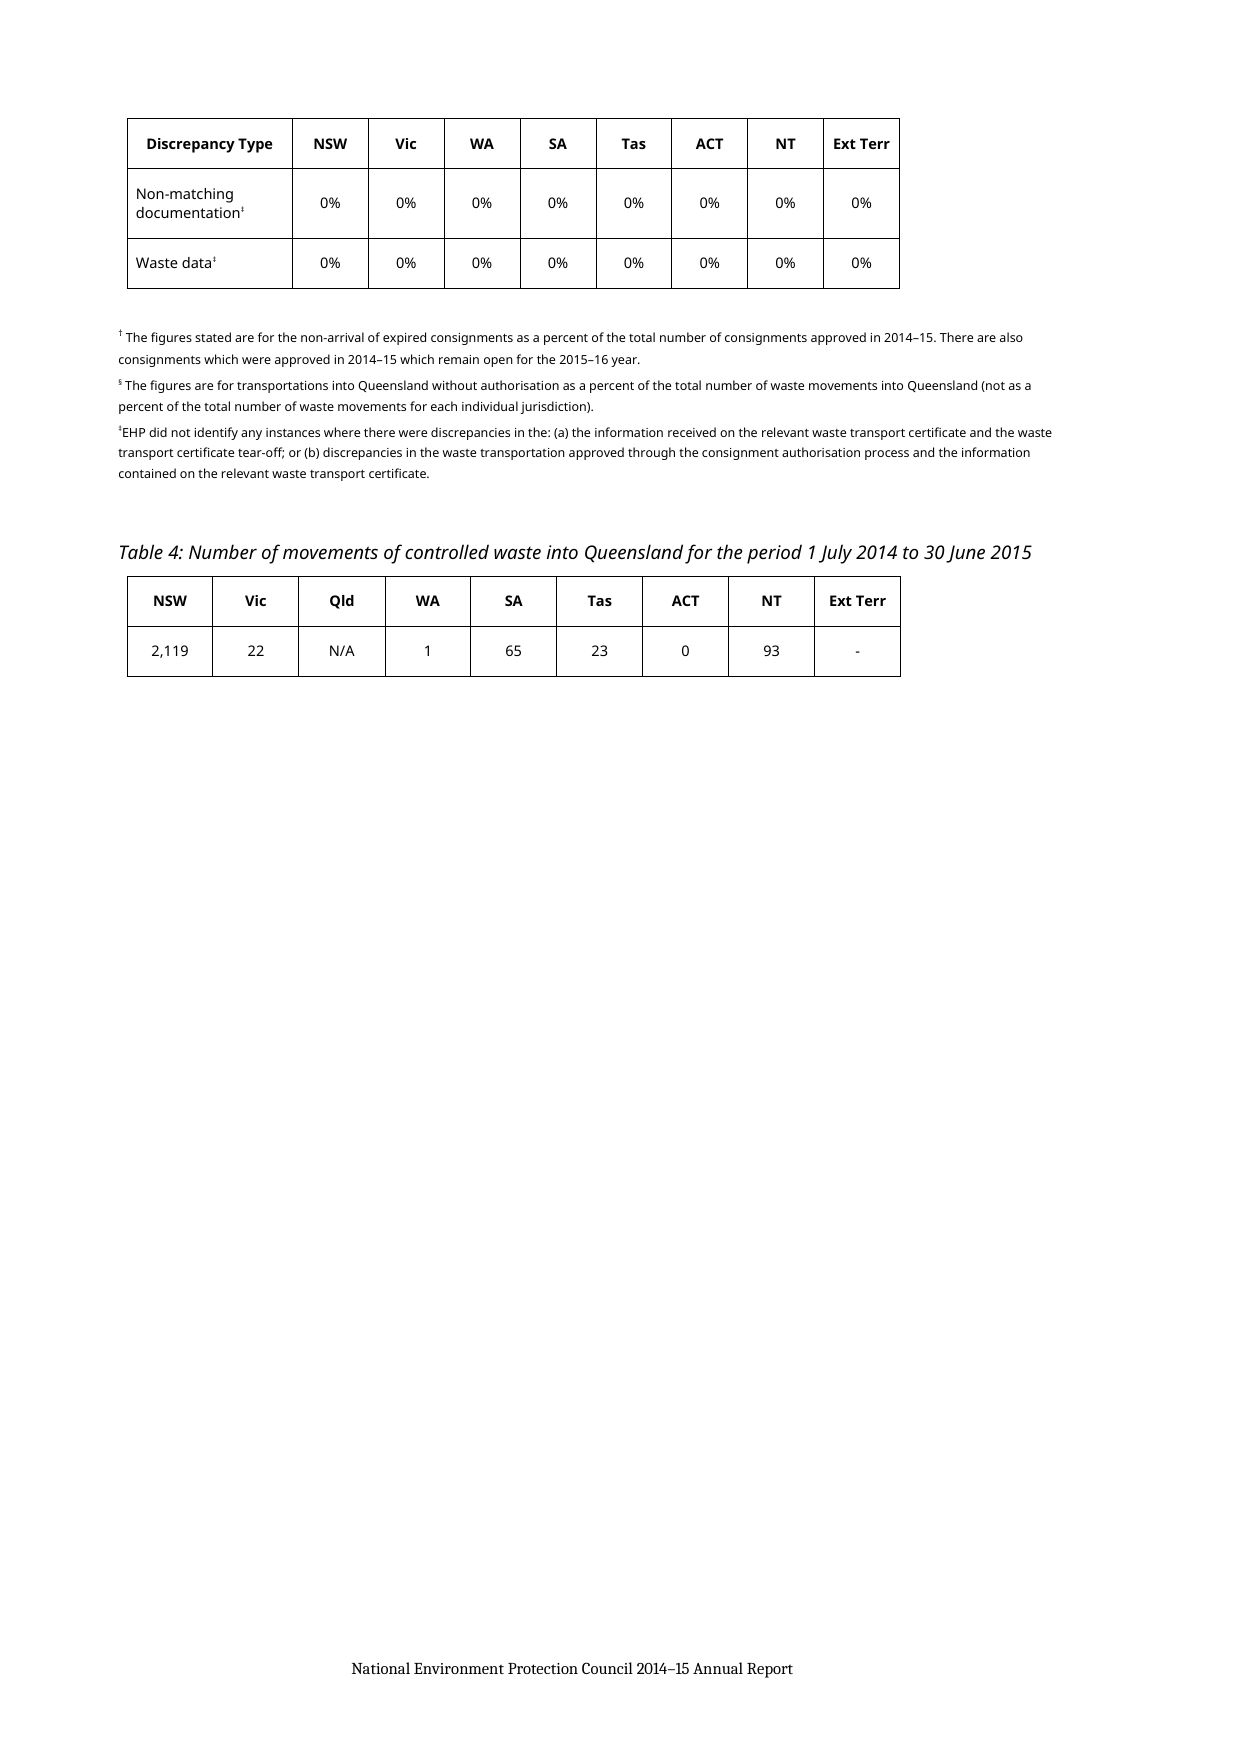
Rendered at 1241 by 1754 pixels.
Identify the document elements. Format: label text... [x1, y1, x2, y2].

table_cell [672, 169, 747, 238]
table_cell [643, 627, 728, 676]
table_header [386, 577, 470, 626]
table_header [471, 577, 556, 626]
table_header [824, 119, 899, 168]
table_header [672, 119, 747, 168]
text § The figures are for transportations into Queensland without authorisation as a percent of the total number of waste movements into Queensland (not as a percent of the total number of waste movements for each individual jurisdiction). [118, 377, 1064, 415]
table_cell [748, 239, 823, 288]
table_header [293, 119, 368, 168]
subtitle Table 4: Number of movements of controlled waste into Queensland for the period 1 July 2014 to 30 June 2015 [118, 539, 1064, 565]
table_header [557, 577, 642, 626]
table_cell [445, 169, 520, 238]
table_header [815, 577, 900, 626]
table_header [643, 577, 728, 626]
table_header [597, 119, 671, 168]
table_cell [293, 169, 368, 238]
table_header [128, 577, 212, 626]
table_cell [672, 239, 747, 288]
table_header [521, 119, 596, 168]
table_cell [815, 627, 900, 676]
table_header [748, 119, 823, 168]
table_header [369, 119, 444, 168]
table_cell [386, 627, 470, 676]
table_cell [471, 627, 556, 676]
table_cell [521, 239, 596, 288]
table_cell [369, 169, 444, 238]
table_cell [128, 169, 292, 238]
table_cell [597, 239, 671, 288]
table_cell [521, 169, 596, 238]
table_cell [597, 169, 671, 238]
text † The figures stated are for the non-arrival of expired consignments as a percent of the total number of consignments approved in 2014–15. There are also consignments which were approved in 2014–15 which remain open for the 2015–16 year. [118, 328, 1064, 368]
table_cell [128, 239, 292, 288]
text ‡EHP did not identify any instances where there were discrepancies in the: (a) the information received on the relevant waste transport certificate and the waste transport certificate tear-off; or (b) discrepancies in the waste transportation approved through the consignment authorisation process and the information contained on the relevant waste transport certificate. [118, 424, 1064, 482]
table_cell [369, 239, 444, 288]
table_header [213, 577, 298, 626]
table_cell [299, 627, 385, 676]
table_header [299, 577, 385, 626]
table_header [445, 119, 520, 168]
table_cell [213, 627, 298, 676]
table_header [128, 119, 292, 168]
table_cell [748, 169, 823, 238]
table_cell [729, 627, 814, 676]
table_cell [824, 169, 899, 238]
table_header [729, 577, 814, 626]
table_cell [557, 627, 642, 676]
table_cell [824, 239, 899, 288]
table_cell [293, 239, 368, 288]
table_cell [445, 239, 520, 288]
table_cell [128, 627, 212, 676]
